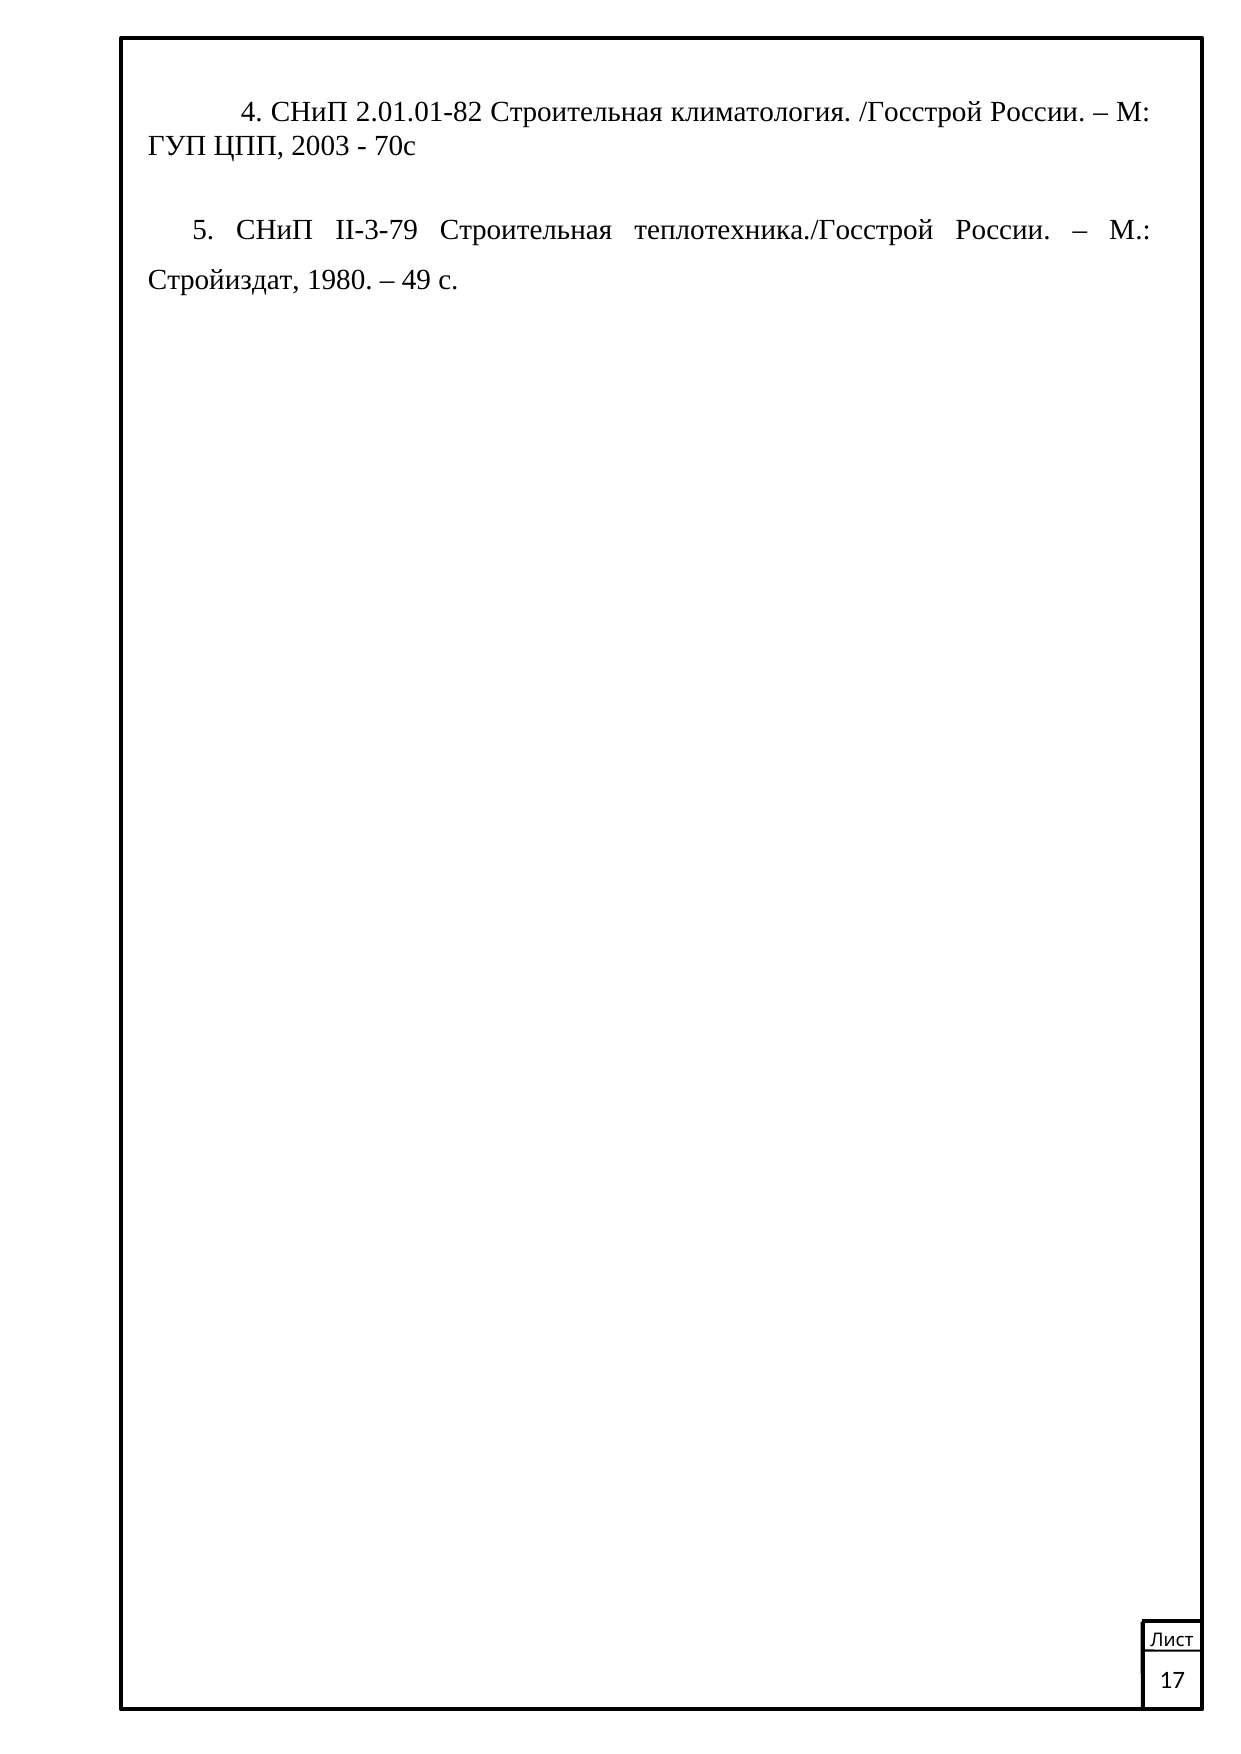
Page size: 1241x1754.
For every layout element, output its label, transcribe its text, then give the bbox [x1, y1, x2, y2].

text 4. СНиП 2.01.01-82 Строительная климатология. /Госстрой России. – М: ГУП ЦПП, 2003 - 70с [148, 94, 1152, 162]
text 5. СНиП II-3-79 Строительная теплотехника./Госстрой России. – М.: Стройиздат, 1980. – 49 с. [148, 212, 1152, 296]
